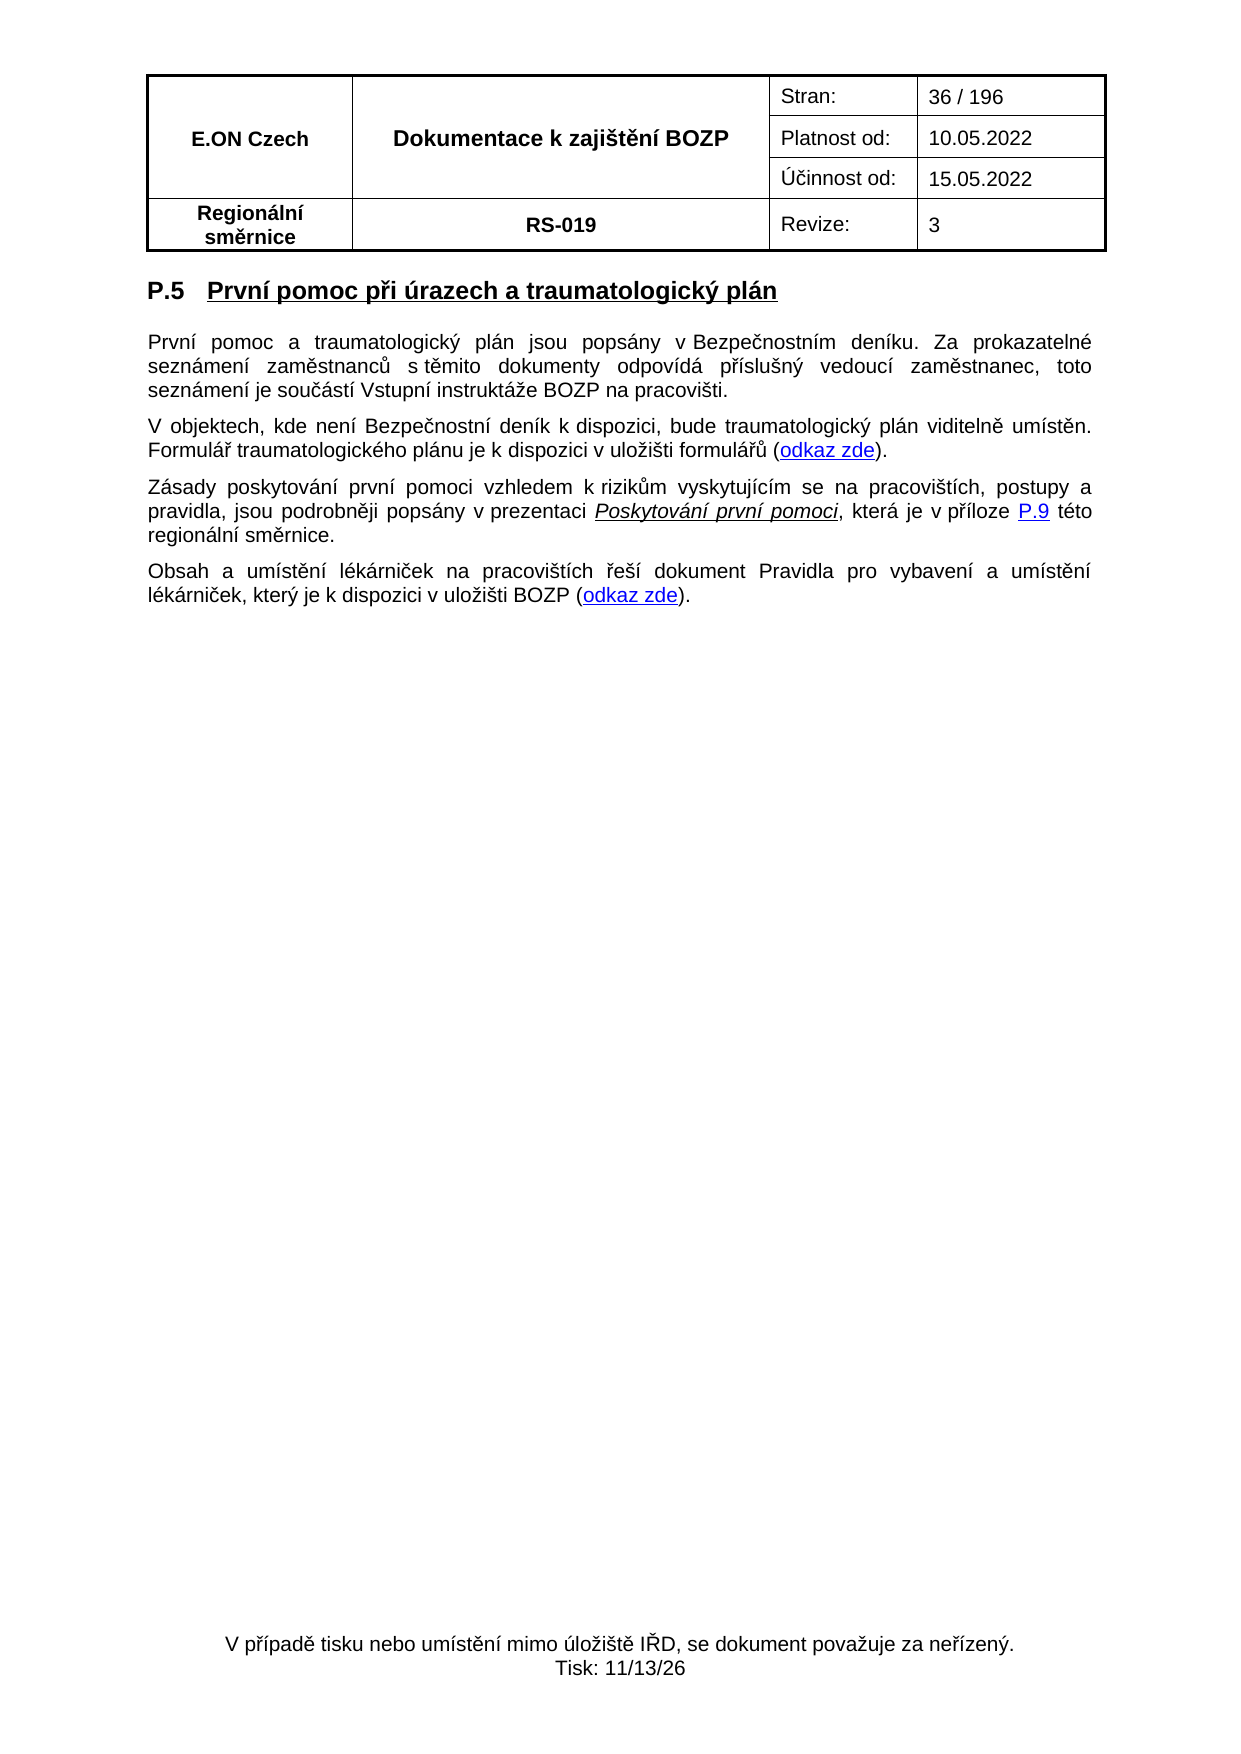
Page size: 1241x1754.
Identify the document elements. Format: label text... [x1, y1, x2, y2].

text První pomoc a traumatologický plán jsou popsány v Bezpečnostním deníku. Za prokazatelné seznámení zaměstnanců s těmito dokumenty odpovídá příslušný vedoucí zaměstnanec, toto seznámení je součástí Vstupní instruktáže BOZP na pracovišti. [148, 330, 1092, 402]
text Zásady poskytování první pomoci vzhledem k rizikům vyskytujícím se na pracovištích, postupy a pravidla, jsou podrobněji popsány v prezentaci Poskytování první pomoci, která je v příloze P.9 této regionální směrnice. [148, 475, 1092, 547]
text První pomoc při úrazech a traumatologický plán [147, 276, 1092, 305]
text Obsah a umístění lékárniček na pracovištích řeší dokument Pravidla pro vybavení a umístění lékárniček, který je k dispozici v uložišti BOZP (odkaz zde). [148, 559, 1092, 607]
text V objektech, kde není Bezpečnostní deník k dispozici, bude traumatologický plán viditelně umístěn. Formulář traumatologického plánu je k dispozici v uložišti formulářů (odkaz zde). [148, 414, 1092, 462]
